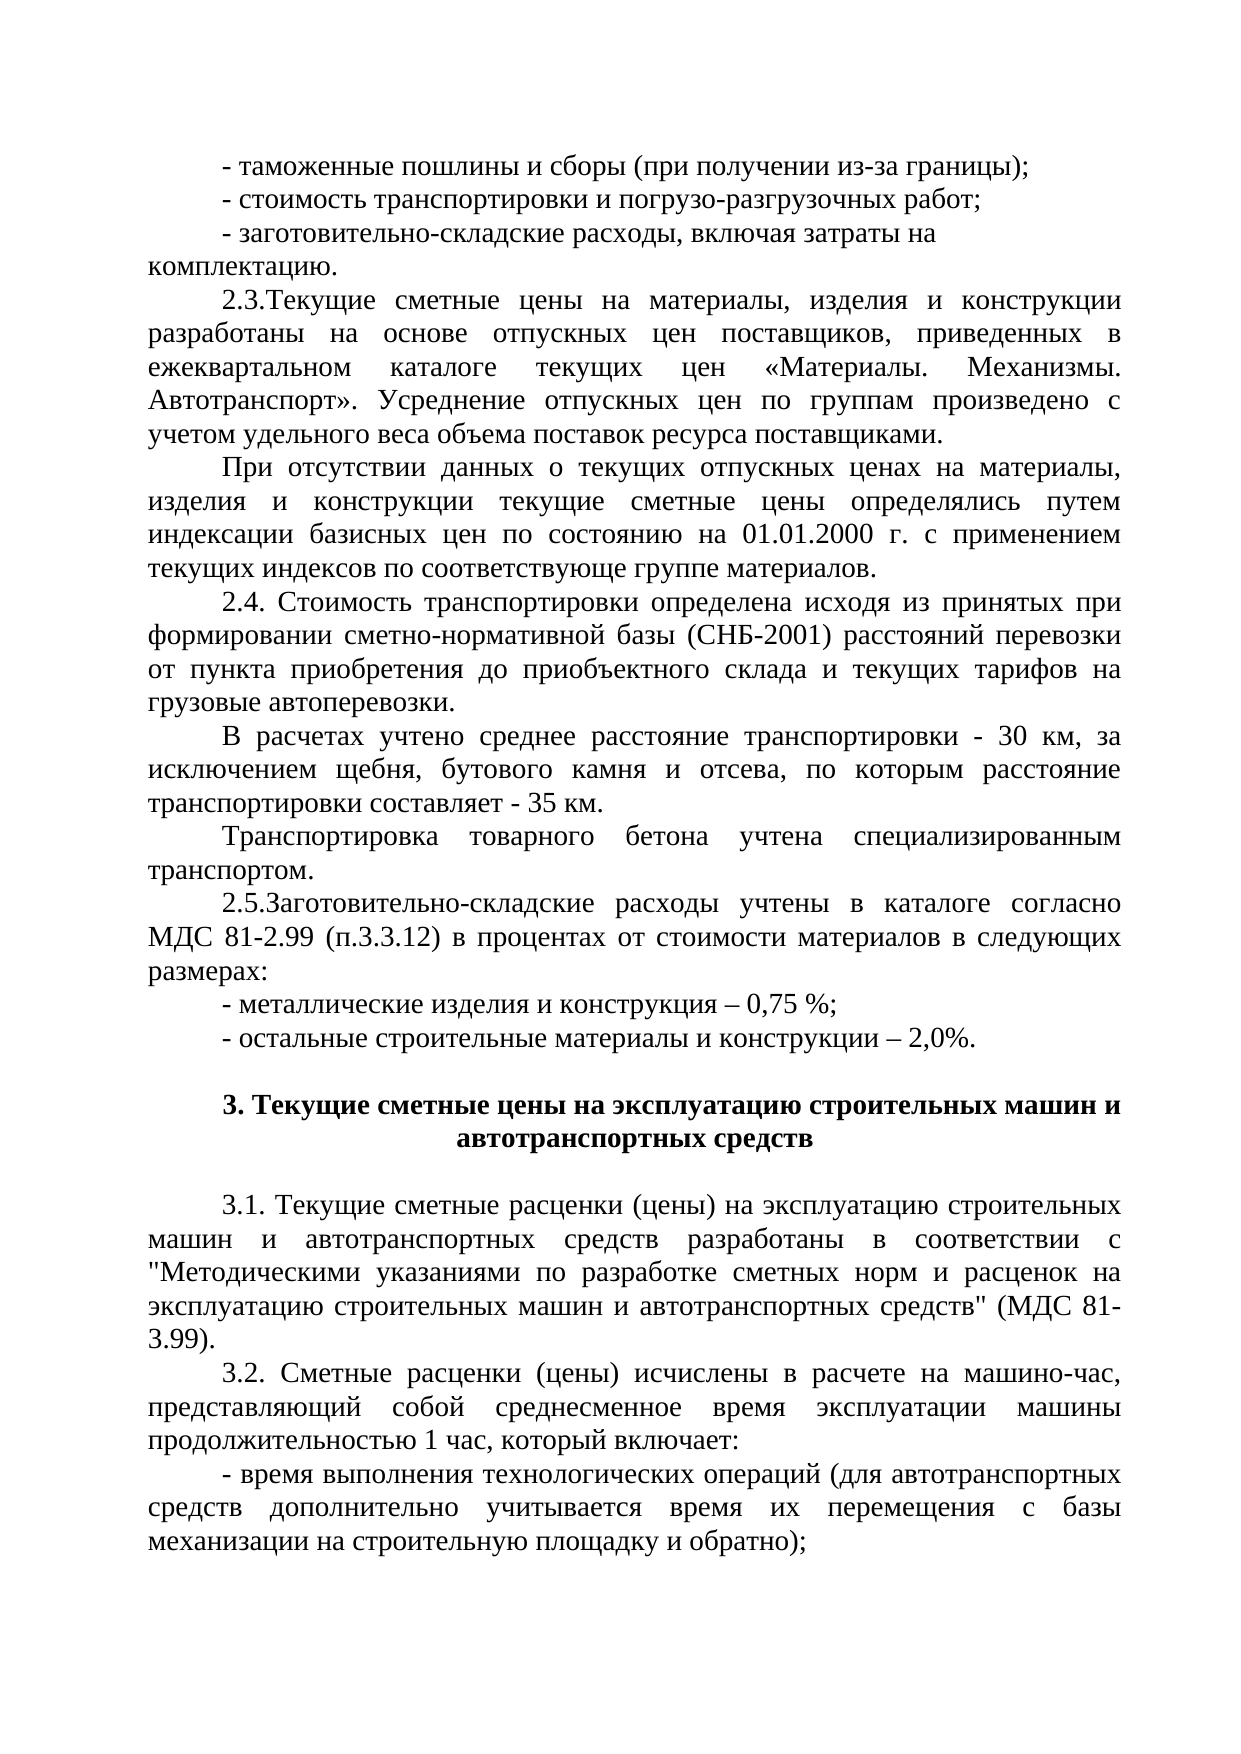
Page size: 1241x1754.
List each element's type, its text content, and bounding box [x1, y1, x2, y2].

text В расчетах учтено среднее расстояние транспортировки - 30 км, за исключением щебня, бутового камня и отсева, по которым расстояние транспортировки составляет - 35 км. [148, 718, 1122, 818]
text - металлические изделия и конструкция – 0,75 %; [148, 986, 1122, 1020]
text Транспортировка товарного бетона учтена специализированным транспортом. [148, 818, 1122, 886]
text - остальные строительные материалы и конструкции – 2,0%. [148, 1020, 1122, 1053]
text - заготовительно-складские расходы, включая затраты на комплектацию. [148, 215, 1122, 282]
text - таможенные пошлины и сборы (при получении из-за границы); [148, 148, 1122, 181]
text 2.3.Текущие сметные цены на материалы, изделия и конструкции разработаны на основе отпускных цен поставщиков, приведенных в ежеквартальном каталоге текущих цен «Материалы. Механизмы. Автотранспорт». Усреднение отпускных цен по группам произведено с учетом удельного веса объема поставок ресурса поставщиками. [148, 282, 1122, 449]
text При отсутствии данных о текущих отпускных ценах на материалы, изделия и конструкции текущие сметные цены определялись путем индексации базисных цен по состоянию на 01.01.2000 г. с применением текущих индексов по соответствующе группе материалов. [148, 449, 1122, 584]
text 2.5.Заготовительно-складские расходы учтены в каталоге согласно МДС 81-2.99 (п.3.3.12) в процентах от стоимости материалов в следующих размерах: [148, 886, 1122, 986]
text - стоимость транспортировки и погрузо-разгрузочных работ; [148, 181, 1122, 215]
text 3.2. Сметные расценки (цены) исчислены в расчете на машино-час, представляющий собой среднесменное время эксплуатации машины продолжительностью 1 час, который включает: [148, 1355, 1122, 1456]
text 3. Текущие сметные цены на эксплуатацию строительных машин и автотранспортных средств [148, 1087, 1122, 1154]
text 2.4. Стоимость транспортировки определена исходя из принятых при формировании сметно-нормативной базы (СНБ-2001) расстояний перевозки от пункта приобретения до приобъектного склада и текущих тарифов на грузовые автоперевозки. [148, 584, 1122, 718]
text 3.1. Текущие сметные расценки (цены) на эксплуатацию строительных машин и автотранспортных средств разработаны в соответствии с "Методическими указаниями по разработке сметных норм и расценок на эксплуатацию строительных машин и автотранспортных средств" (МДС 81-3.99). [148, 1187, 1122, 1355]
text - время выполнения технологических операций (для автотранспортных средств дополнительно учитывается время их перемещения с базы механизации на строительную площадку и обратно); [148, 1456, 1122, 1556]
